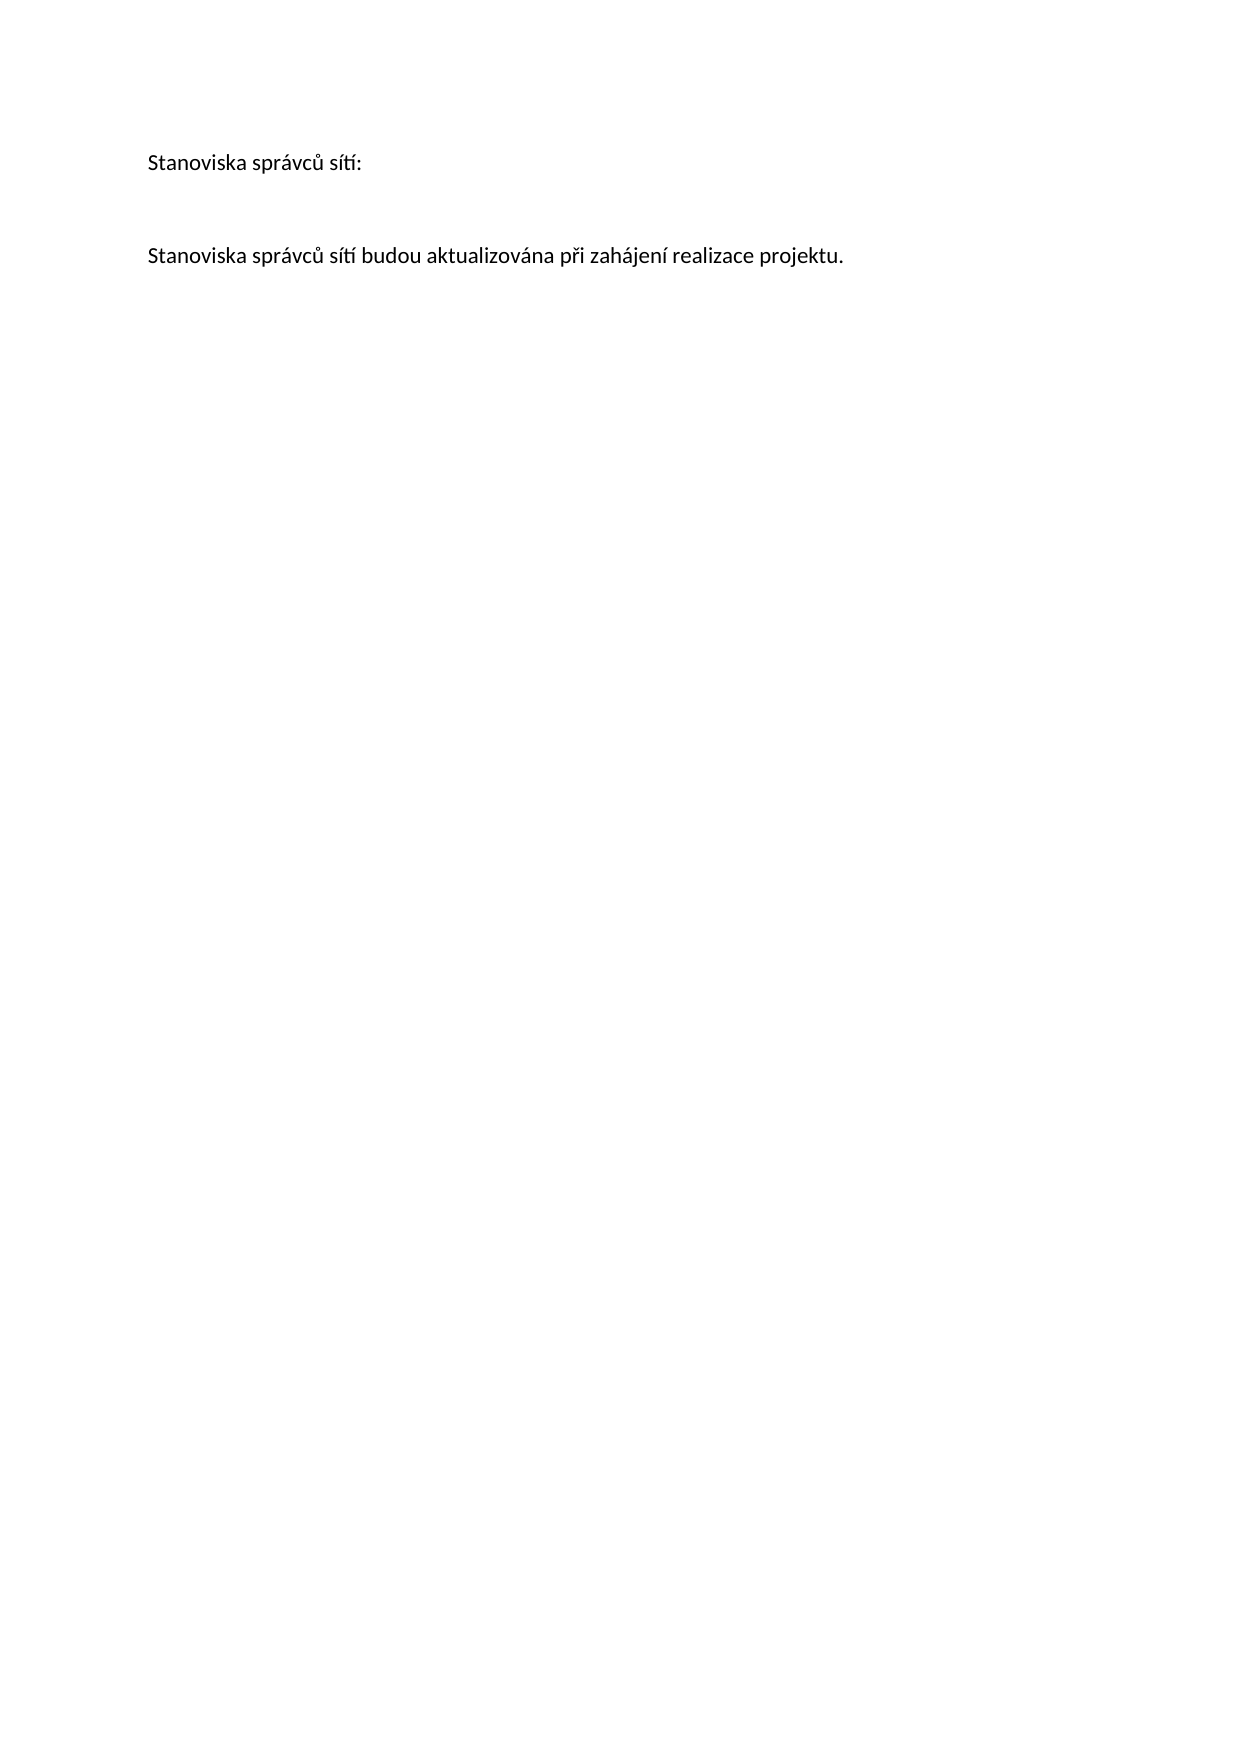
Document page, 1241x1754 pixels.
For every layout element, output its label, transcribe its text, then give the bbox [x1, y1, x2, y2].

text Stanoviska správců sítí budou aktualizována při zahájení realizace projektu. [148, 241, 1093, 269]
text Stanoviska správců sítí: [148, 148, 1093, 176]
